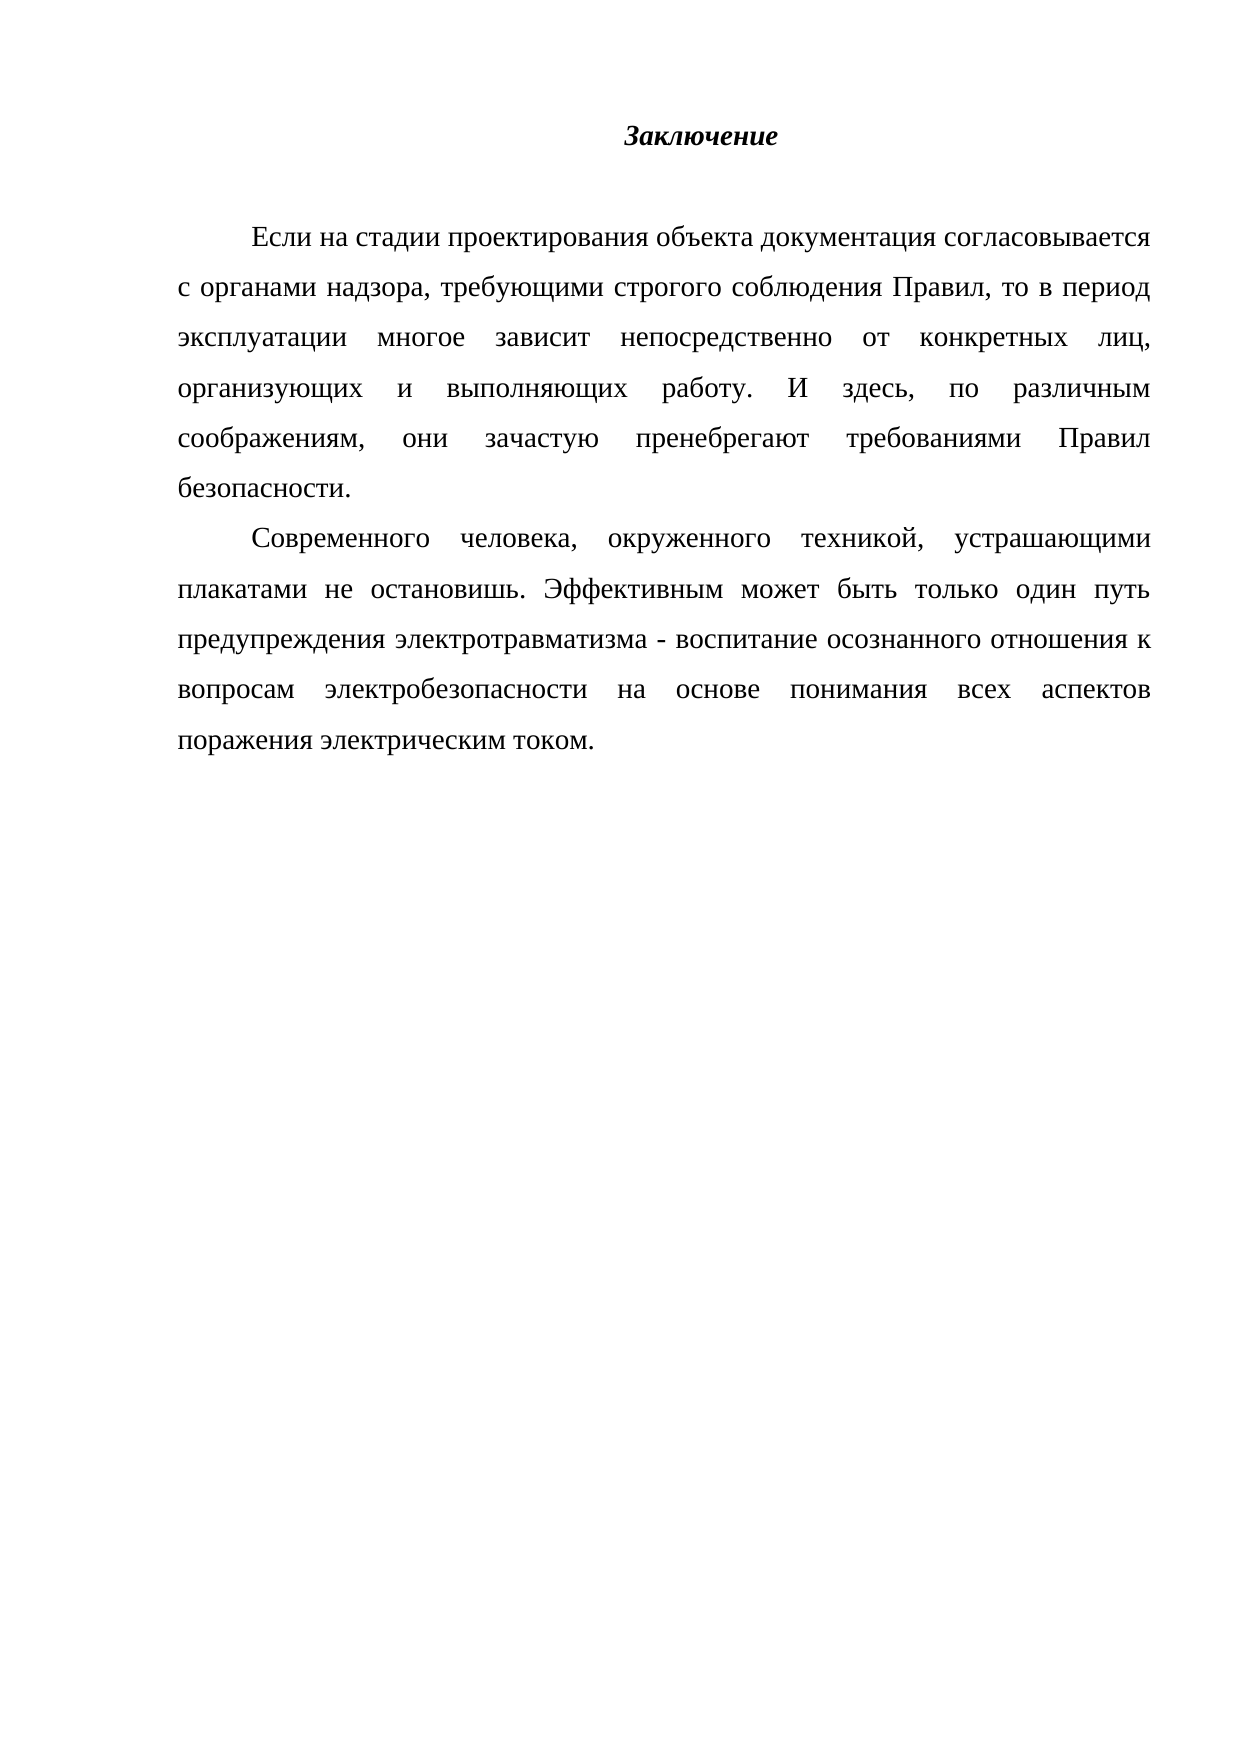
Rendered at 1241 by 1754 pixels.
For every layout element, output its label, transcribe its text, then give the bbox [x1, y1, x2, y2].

text Современного человека, окруженного техникой, устрашающими плакатами не остановишь. Эффективным может быть только один путь предупреждения электротравматизма - воспитание осознанного отношения к вопросам электробезопасности на основе понимания всех аспектов поражения электрическим током. [177, 521, 1152, 755]
text Если на стадии проектирования объекта документация согласовывается с органами надзора, требующими строгого соблюдения Правил, то в период эксплуатации многое зависит непосредственно от конкретных лиц, организующих и выполняющих работу. И здесь, по различным соображениям, они зачастую пренебрегают требованиями Правил безопасности. [177, 219, 1152, 504]
text Заключение [177, 118, 1152, 152]
